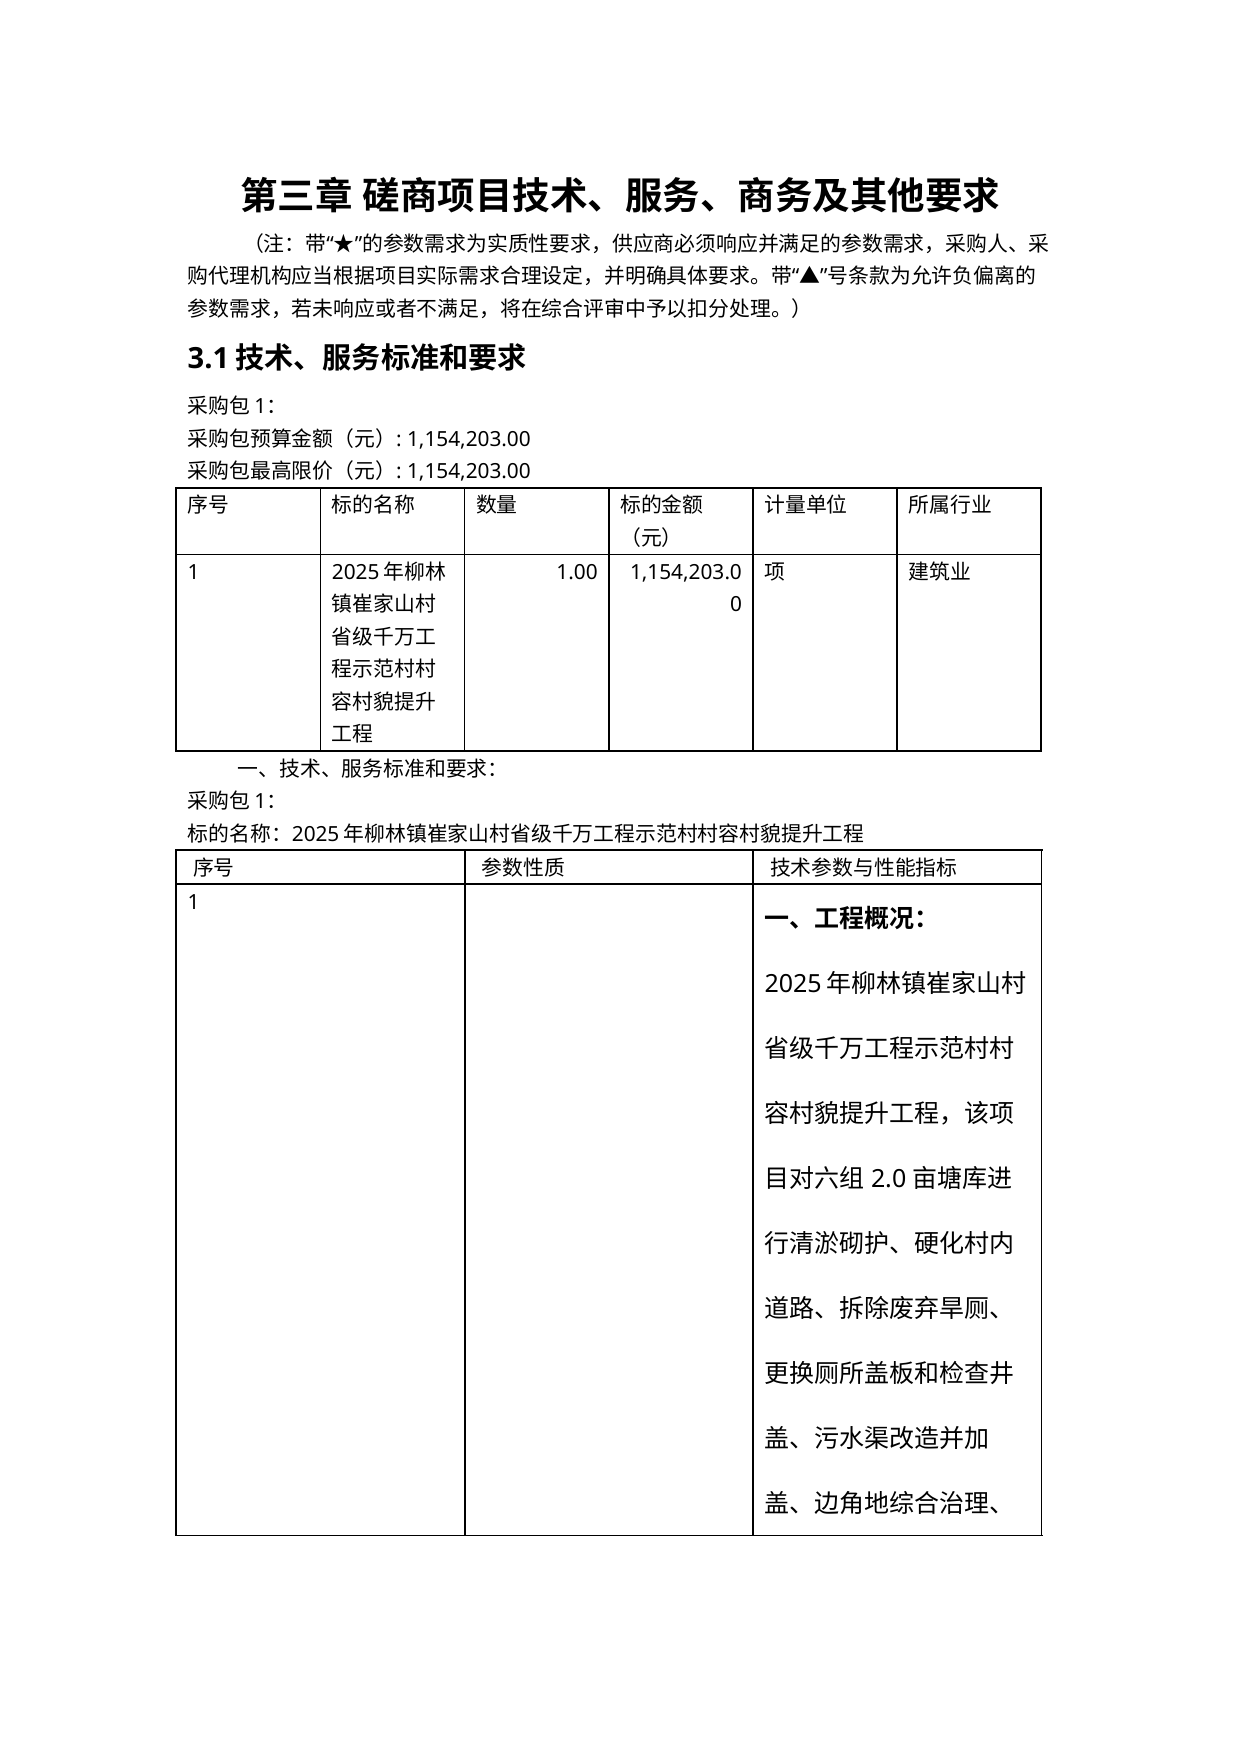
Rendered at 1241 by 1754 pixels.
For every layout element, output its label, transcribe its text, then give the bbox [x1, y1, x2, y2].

table_header 数量 [465, 489, 608, 553]
text （注：带“★”的参数需求为实质性要求，供应商必须响应并满足的参数需求，采购人、采购代理机构应当根据项目实际需求合理设定，并明确具体要求。带“▲”号条款为允许负偏离的参数需求，若未响应或者不满足，将在综合评审中予以扣分处理。） [187, 227, 1053, 324]
text 第三章 磋商项目技术、服务、商务及其他要求 [187, 162, 1053, 227]
table_cell 1 [177, 555, 320, 750]
table_cell 2025年柳林镇崔家山村省级千万工程示范村村容村貌提升工程 [321, 555, 464, 750]
table_header 技术参数与性能指标 [754, 851, 1041, 883]
text 采购包1： [187, 784, 1053, 817]
table_cell 1,154,203.00 [610, 555, 752, 750]
text 采购包最高限价（元）: 1,154,203.00 [187, 454, 1053, 487]
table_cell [754, 885, 1041, 1535]
table_header 参数性质 [466, 851, 752, 883]
table_header 序号 [177, 489, 320, 553]
table_cell 1.00 [465, 555, 608, 750]
table_cell [466, 885, 752, 1535]
table_cell 1 [177, 885, 464, 1535]
table_header 所属行业 [898, 489, 1040, 553]
table_cell 项 [754, 555, 896, 750]
table_header 标的名称 [321, 489, 464, 553]
table_header 标的金额 （元） [610, 489, 752, 553]
text 标的名称：2025年柳林镇崔家山村省级千万工程示范村村容村貌提升工程 [187, 817, 1053, 849]
table_header 计量单位 [754, 489, 896, 553]
text 3.1技术、服务标准和要求 [187, 324, 1053, 389]
text 一、技术、服务标准和要求： [187, 752, 1053, 784]
table_header 序号 [177, 851, 464, 883]
text 采购包预算金额（元）: 1,154,203.00 [187, 422, 1053, 454]
text 采购包1： [187, 389, 1053, 422]
table_cell 建筑业 [898, 555, 1040, 750]
